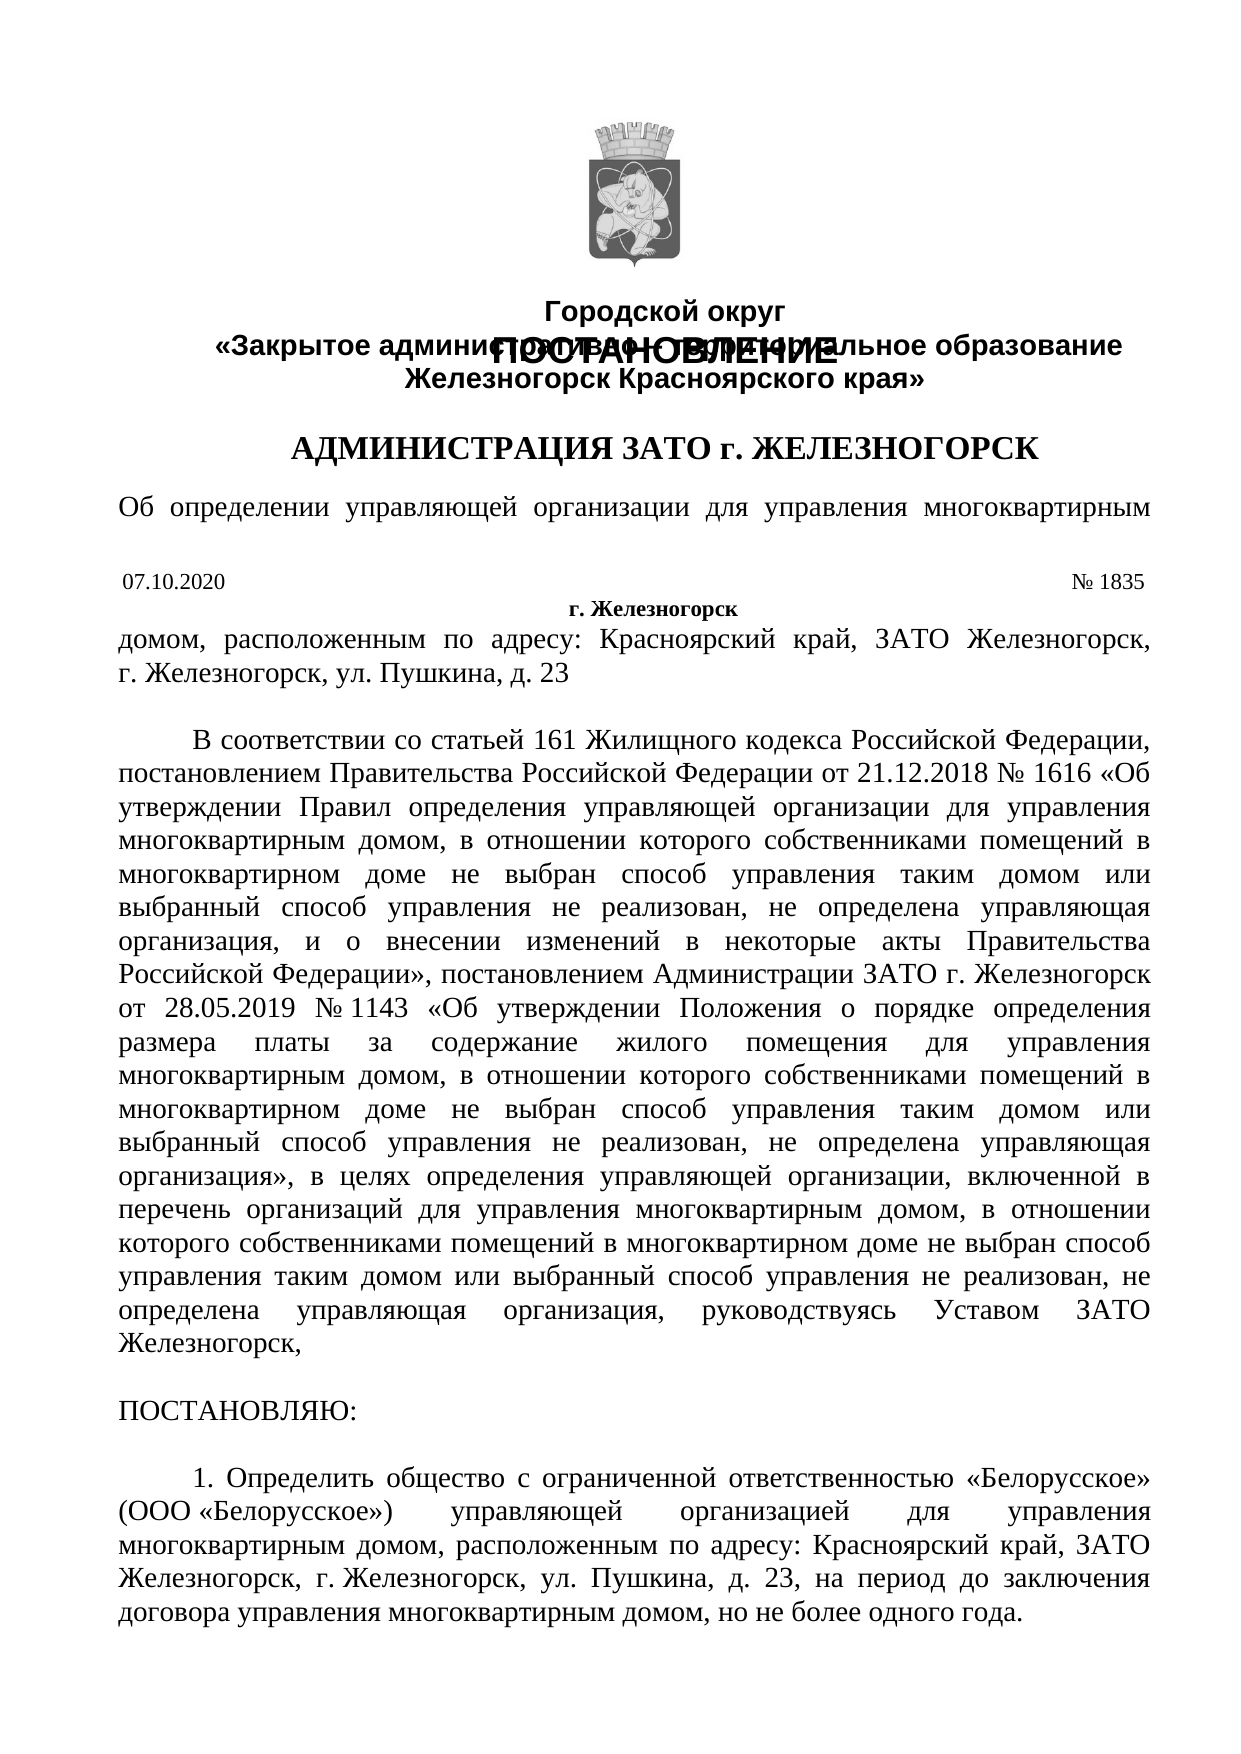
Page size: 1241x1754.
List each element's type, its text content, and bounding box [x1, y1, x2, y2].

text ПОСТАНОВЛЕНИЕ [149, 328, 1180, 371]
text г. Железногорск [122, 595, 1184, 621]
title Об определении управляющей организации для управления многоквартирным домом, расположенным по адресу: Красноярский край, ЗАТО Железногорск, г. Железногорск, ул. Пушкина, д. 23 [118, 380, 1152, 688]
text «Закрытое административно – территориальное образование Железногорск Красноярского края» [149, 371, 1180, 395]
text Городской округ [149, 294, 1180, 328]
text В соответствии со статьей 161 Жилищного кодекса Российской Федерации, постановлением Правительства Российской Федерации от 21.12.2018 № 1616 «Об утверждении Правил определения управляющей организации для управления многоквартирным домом, в отношении которого собственниками помещений в многоквартирном доме не выбран способ управления таким домом или выбранный способ управления не реализован, не определена управляющая организация, и о внесении изменений в некоторые акты Правительства Российской Федерации», постановлением Администрации ЗАТО г. Железногорск от 28.05.2019 № 1143 «Об утверждении Положения о порядке определения размера платы за содержание жилого помещения для управления многоквартирным домом, в отношении которого собственниками помещений в многоквартирном доме не выбран способ управления таким домом или выбранный способ управления не реализован, не определена управляющая организация», в целях определения управляющей организации, включенной в перечень организаций для управления многоквартирным домом, в отношении которого собственниками помещений в многоквартирном доме не выбран способ управления таким домом или выбранный способ управления не реализован, не определена управляющая организация, руководствуясь Уставом ЗАТО Железногорск, [118, 722, 1152, 1359]
subtitle АДМИНИСТРАЦИЯ ЗАТО г. ЖЕЛЕЗНОГОРСК [149, 428, 1180, 467]
title ПОСТАНОВЛЯЮ: [118, 1393, 1152, 1426]
title 1. Определить общество с ограниченной ответственностью «Белорусское» (ООО «Белорусское») управляющей организацией для управления многоквартирным домом, расположенным по адресу: Красноярский край, ЗАТО Железногорск, г. Железногорск, ул. Пушкина, д. 23, на период до заключения договора управления многоквартирным домом, но не более одного года. [118, 1460, 1152, 1627]
text 07.10.2020 № 1835 [122, 568, 1184, 595]
